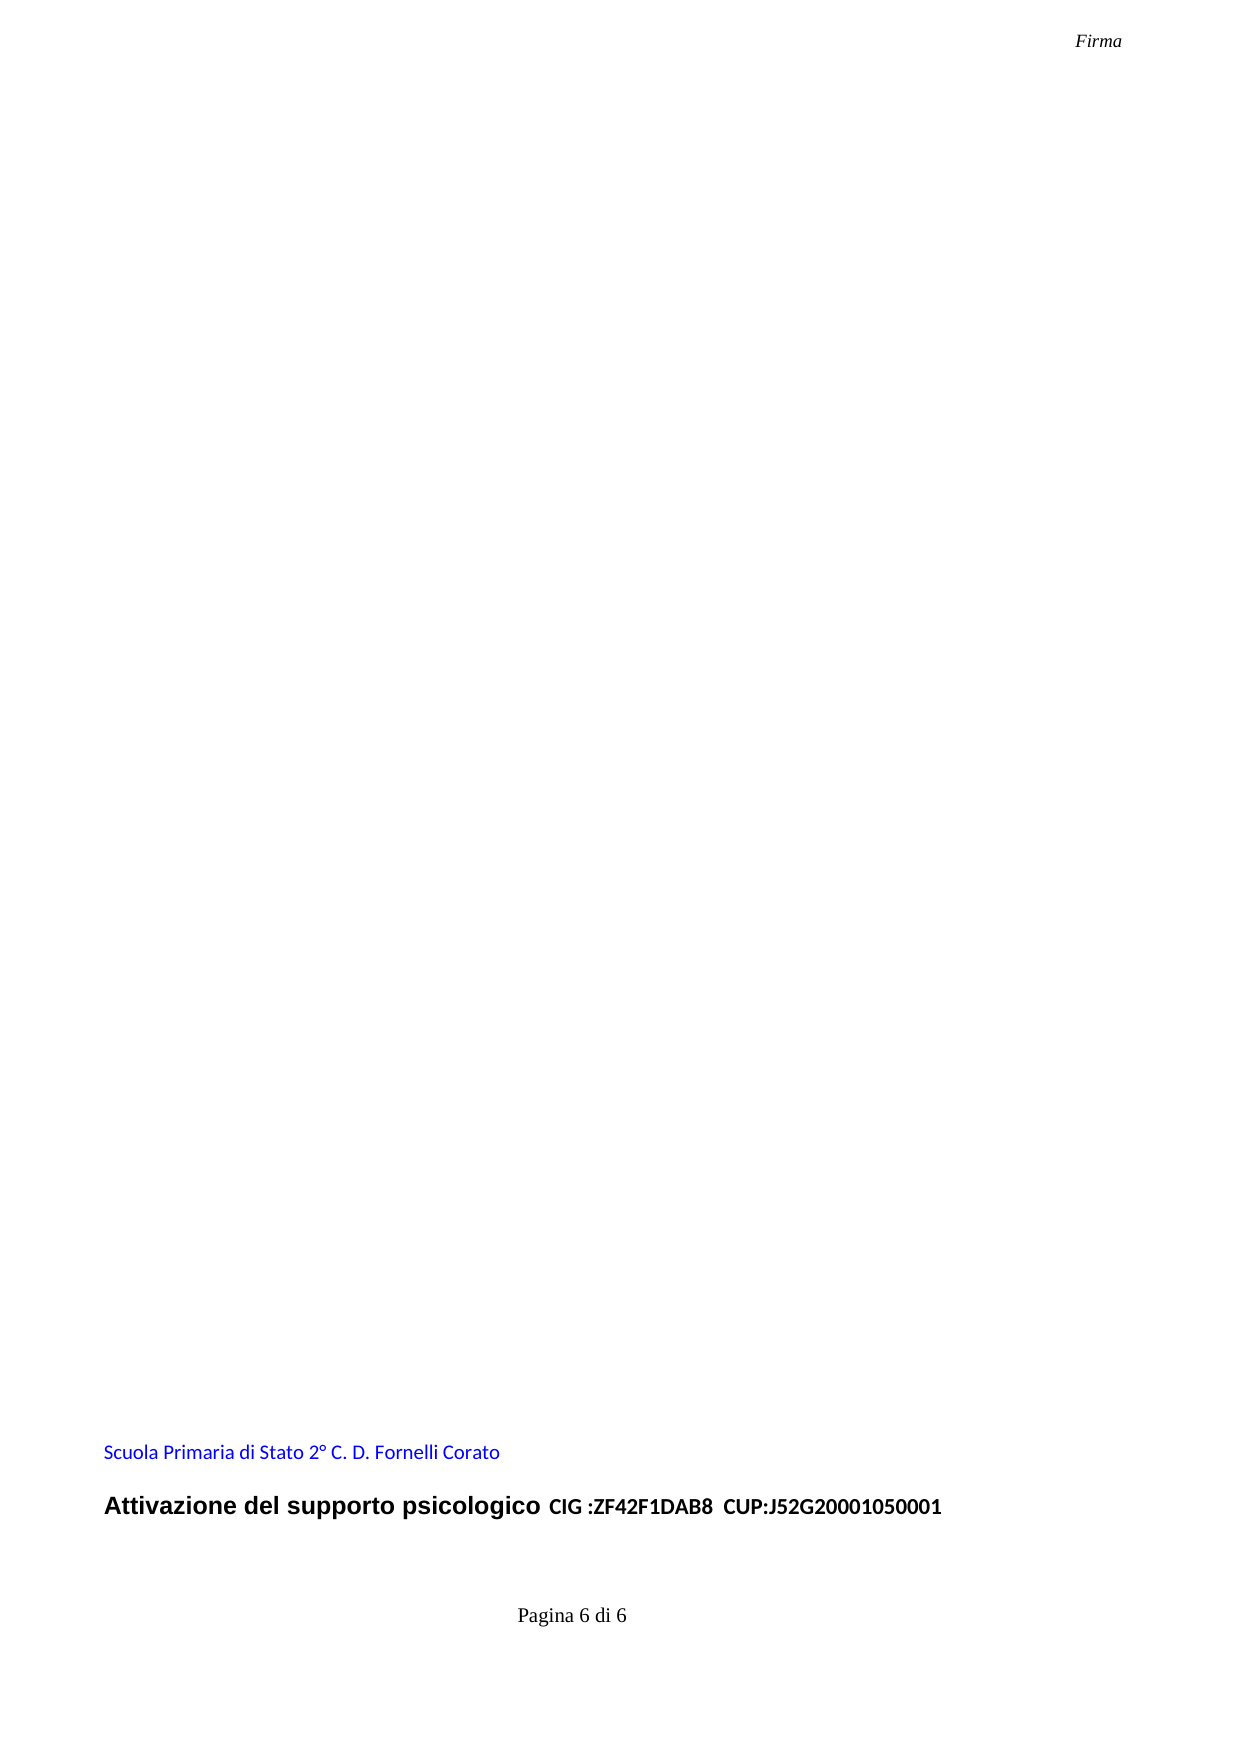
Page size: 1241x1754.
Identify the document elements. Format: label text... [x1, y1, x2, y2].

text Firma [59, 29, 1122, 51]
